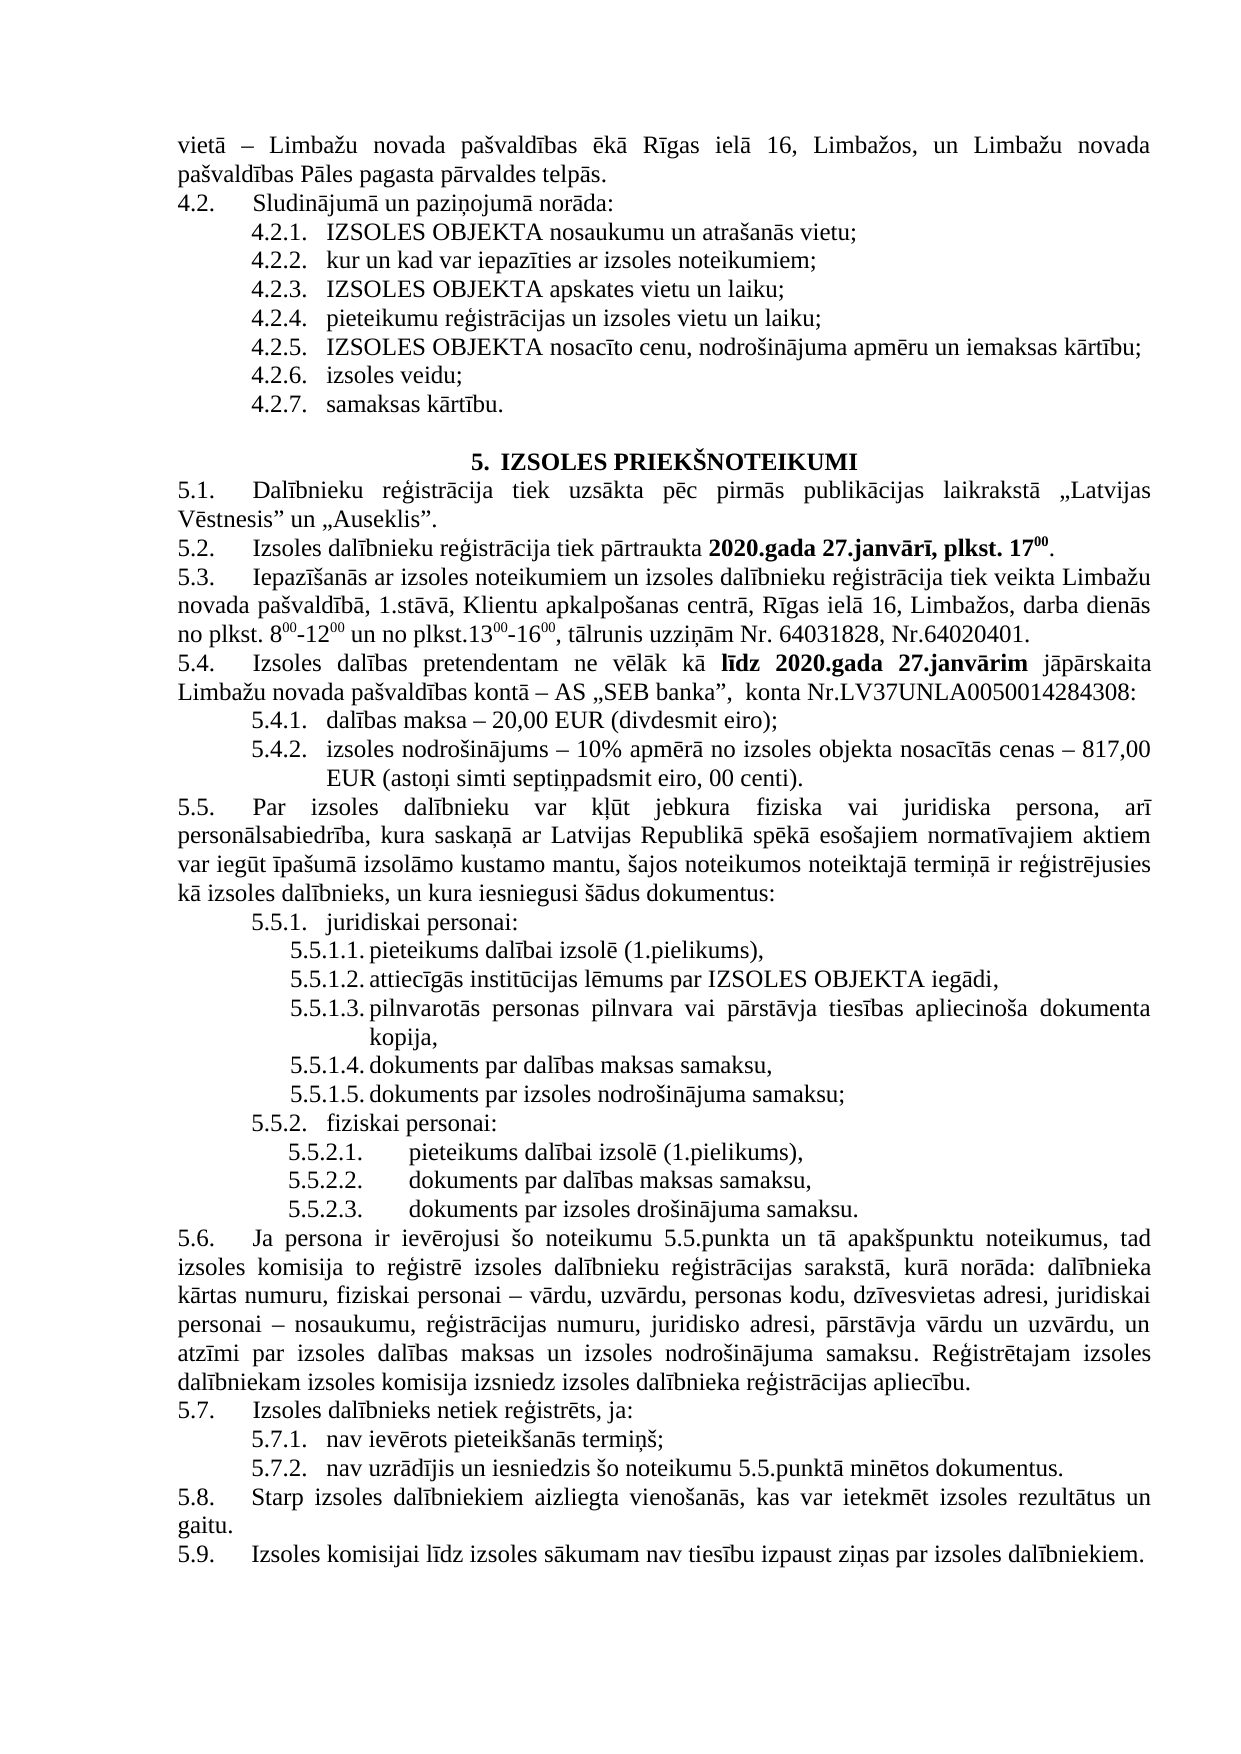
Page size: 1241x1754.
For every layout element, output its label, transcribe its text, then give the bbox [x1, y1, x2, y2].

list dalības maksa – 20,00 EUR (divdesmit eiro); [251, 706, 1152, 734]
list Izsoles dalībnieks netiek reģistrēts, ja: [177, 1396, 1152, 1424]
list juridiskai personai: [251, 907, 1152, 936]
list IZSOLES PRIEKŠNOTEIKUMI [177, 447, 1152, 476]
list samaksas kārtību. [251, 389, 1152, 418]
list izsolES objekta nosacīto cenu, nodrošinājuma apmēru un iemaksas kārtību; [251, 332, 1152, 361]
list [177, 131, 1152, 188]
list dokuments par izsoles nodrošinājuma samaksu; [290, 1079, 1152, 1108]
list pieteikumu reģistrācijas un izsoles vietu un laiku; [251, 303, 1152, 332]
list dokuments par izsoles drošinājuma samaksu. [288, 1194, 1152, 1223]
list pieteikums dalībai izsolē (1.pielikums), [288, 1137, 1152, 1166]
list Izsoles dalībnieku reģistrācija tiek pārtraukta 2020.gada 27.janvārī, plkst. 1700. [177, 533, 1152, 562]
list pieteikums dalībai izsolē (1.pielikums), [290, 936, 1152, 964]
list dokuments par dalības maksas samaksu, [288, 1166, 1152, 1194]
list pilnvarotās personas pilnvara vai pārstāvja tiesības apliecinoša dokumenta kopija, [290, 993, 1152, 1051]
list Sludinājumā un paziņojumā norāda: [177, 188, 1152, 217]
list IZSOLES OBJEKTA nosaukumu un atrašanās vietu; [251, 217, 1152, 246]
list Par izsoles dalībnieku var kļūt jebkura fiziska vai juridiska persona, arī personālsabiedrība, kura saskaņā ar Latvijas Republikā spēkā esošajiem normatīvajiem aktiem var iegūt īpašumā izsolāmo kustamo mantu, šajos noteikumos noteiktajā termiņā ir reģistrējusies kā izsoles dalībnieks, un kura iesniegusi šādus dokumentus: [177, 792, 1152, 907]
list izsoles nodrošinājums – 10% apmērā no izsoles objekta nosacītās cenas – 817,00 EUR (astoņi simti septiņpadsmit eiro, 00 centi). [251, 734, 1152, 792]
list Dalībnieku reģistrācija tiek uzsākta pēc pirmās publikācijas laikrakstā „Latvijas Vēstnesis” un „Auseklis”. [177, 476, 1152, 533]
list kur un kad var iepazīties ar izsoles noteikumiem; [251, 246, 1152, 274]
list Izsoles komisijai līdz izsoles sākumam nav tiesību izpaust ziņas par izsoles dalībniekiem. [177, 1539, 1152, 1568]
list dokuments par dalības maksas samaksu, [290, 1051, 1152, 1079]
list izsoles veidu; [251, 361, 1152, 389]
list nav ievērots pieteikšanās termiņš; [251, 1424, 1152, 1453]
list nav uzrādījis un iesniedzis šo noteikumu 5.5.punktā minētos dokumentus. [251, 1453, 1152, 1482]
list Izsoles dalības pretendentam ne vēlāk kā līdz 2020.gada 27.janvārim jāpārskaita Limbažu novada pašvaldības kontā – AS „SEB banka”, konta Nr.LV37UNLA0050014284308: [177, 648, 1152, 706]
list fiziskai personai: [251, 1108, 1152, 1137]
list Starp izsoles dalībniekiem aizliegta vienošanās, kas var ietekmēt izsoles rezultātus un gaitu. [177, 1482, 1152, 1539]
list attiecīgās institūcijas lēmums par IZSOLES OBJEKTA iegādi, [290, 964, 1152, 993]
list Iepazīšanās ar izsoles noteikumiem un izsoles dalībnieku reģistrācija tiek veikta Limbažu novada pašvaldībā, 1.stāvā, Klientu apkalpošanas centrā, Rīgas ielā 16, Limbažos, darba dienās no plkst. 800-1200 un no plkst.1300-1600, tālrunis uzziņām Nr. 64031828, Nr.64020401. [177, 562, 1152, 648]
list izsoLES OBJEKTA apskates vietu un laiku; [251, 274, 1152, 303]
list Ja persona ir ievērojusi šo noteikumu 5.5.punkta un tā apakšpunktu noteikumus, tad izsoles komisija to reģistrē izsoles dalībnieku reģistrācijas sarakstā, kurā norāda: dalībnieka kārtas numuru, fiziskai personai – vārdu, uzvārdu, personas kodu, dzīvesvietas adresi, juridiskai personai – nosaukumu, reģistrācijas numuru, juridisko adresi, pārstāvja vārdu un uzvārdu, un atzīmi par izsoles dalības maksas un izsoles nodrošinājuma samaksu. Reģistrētajam izsoles dalībniekam izsoles komisija izsniedz izsoles dalībnieka reģistrācijas apliecību. [177, 1223, 1152, 1396]
